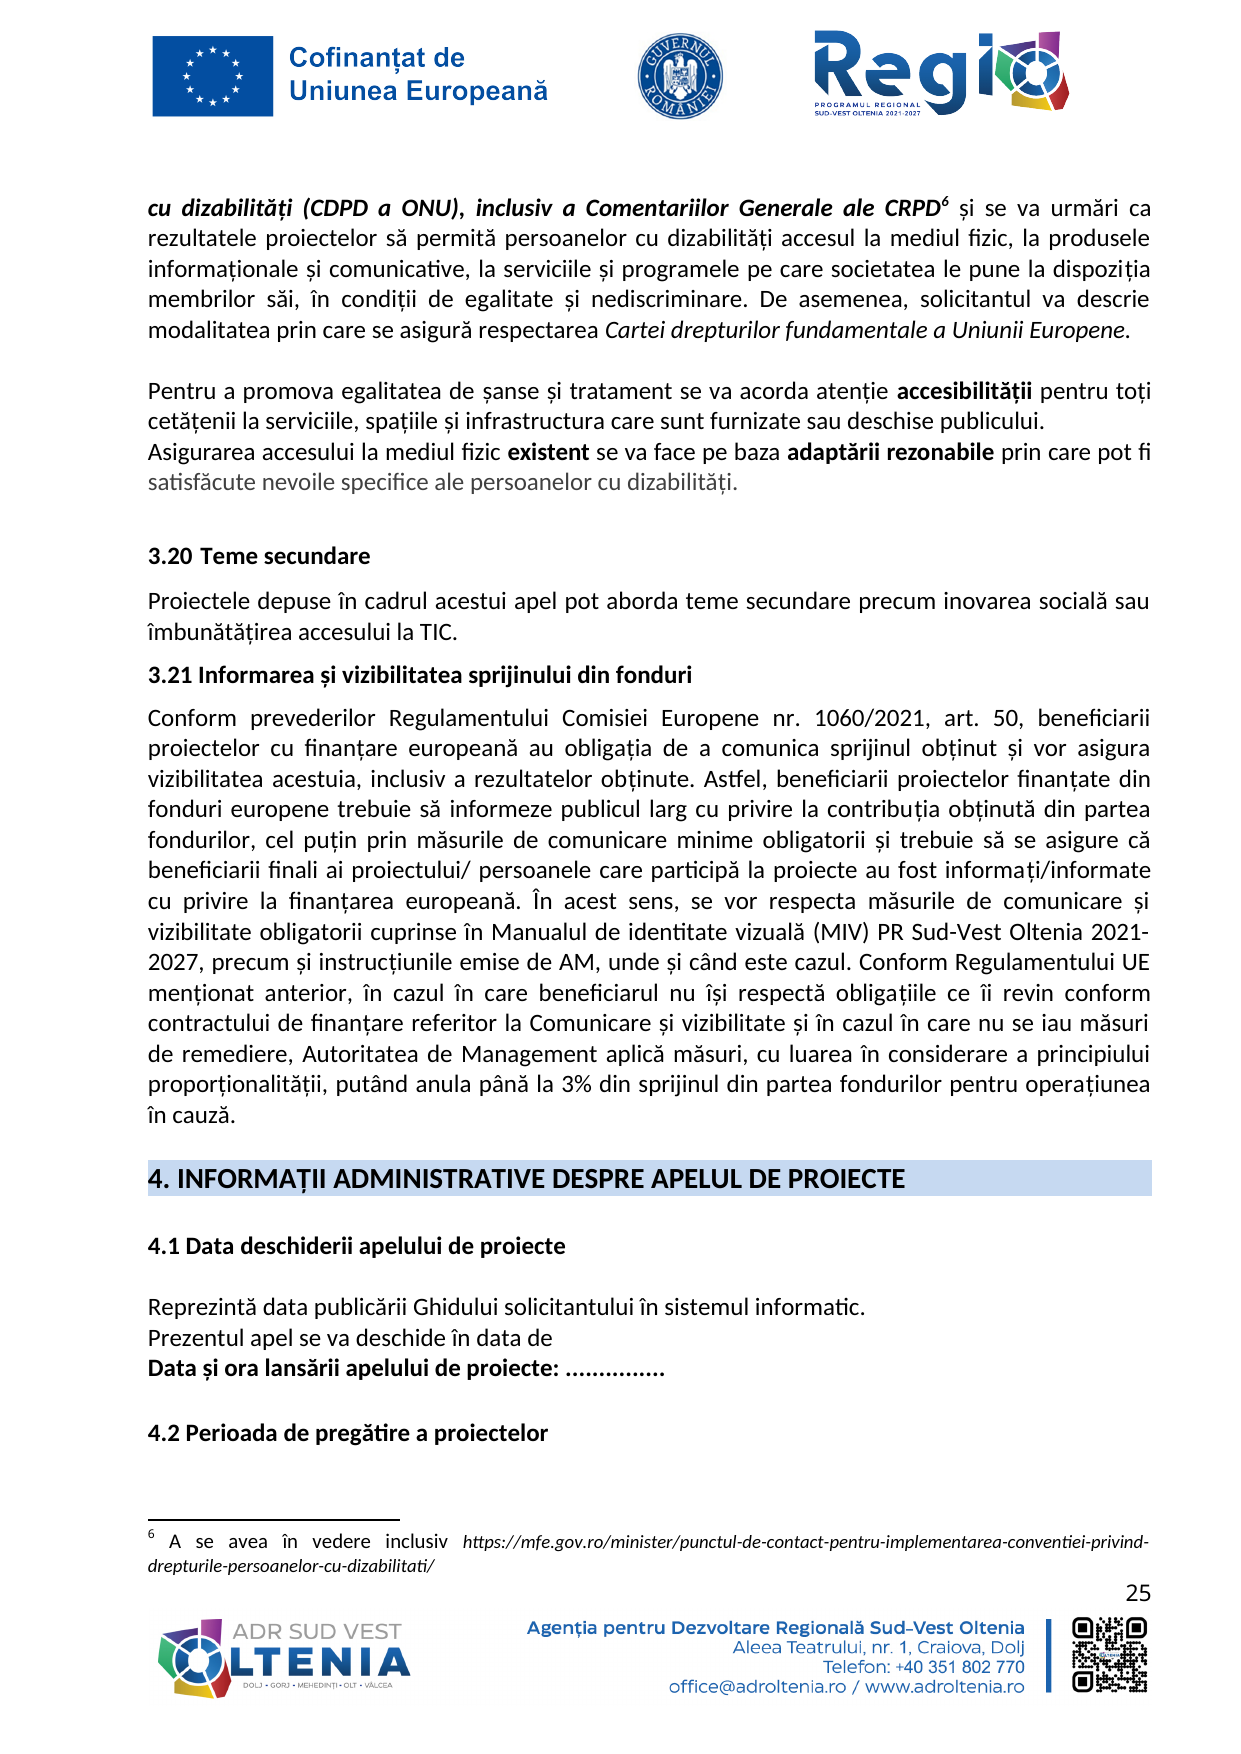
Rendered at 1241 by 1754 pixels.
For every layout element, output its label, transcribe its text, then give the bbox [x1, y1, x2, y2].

text Reprezintă data publicării Ghidului solicitantului în sistemul informatic. [148, 1291, 1152, 1322]
text 4. INFORMAȚII ADMINISTRATIVE DESPRE APELUL DE PROIECTE [148, 1160, 1152, 1196]
subtitle 3.21 Informarea și vizibilitatea sprijinului din fonduri [148, 659, 1152, 689]
text Pentru a promova egalitatea de şanse şi tratament se va acorda atenţie accesibilităţii pentru toţi cetăţenii la serviciile, spaţiile şi infrastructura care sunt furnizate sau deschise publicului. [148, 375, 1152, 436]
text Data și ora lansării apelului de proiecte: ............... [148, 1352, 1152, 1383]
text Asigurarea accesului la mediul fizic existent se va face pe baza adaptării rezonabile prin care pot fi satisfăcute nevoile specifice ale persoanelor cu dizabilități. [148, 436, 1152, 497]
list Teme secundare [148, 540, 1152, 571]
picture [147, 31, 550, 120]
subtitle 4.1 Data deschiderii apelului de proiecte [148, 1230, 1152, 1261]
text Prezentul apel se va deschide în data de [148, 1322, 1152, 1352]
picture [812, 29, 1071, 119]
picture [633, 31, 728, 121]
text Proiectele depuse în cadrul acestui apel pot aborda teme secundare precum inovarea socială sau îmbunătățirea accesului la TIC. [148, 586, 1152, 647]
picture [148, 1608, 1152, 1706]
text 4.2 Perioada de pregătire a proiectelor [148, 1417, 1152, 1448]
text Conform prevederilor Regulamentului Comisiei Europene nr. 1060/2021, art. 50, beneficiarii proiectelor cu finanțare europeană au obligația de a comunica sprijinul obținut și vor asigura vizibilitatea acestuia, inclusiv a rezultatelor obținute. Astfel, beneficiarii proiectelor finanțate din fonduri europene trebuie să informeze publicul larg cu privire la contribuția obținută din partea fondurilor, cel puțin prin măsurile de comunicare minime obligatorii și trebuie să se asigure că beneficiarii finali ai proiectului/ persoanele care participă la proiecte au fost informați/informate cu privire la finanțarea europeană. În acest sens, se vor respecta măsurile de comunicare și vizibilitate obligatorii cuprinse în Manualul de identitate vizuală (MIV) PR Sud-Vest Oltenia 2021-2027, precum și instrucțiunile emise de AM, unde și când este cazul. Conform Regulamentului UE menționat anterior, în cazul în care beneficiarul nu își respectă obligațiile ce îi revin conform contractului de finanțare referitor la Comunicare și vizibilitate și în cazul în care nu se iau măsuri de remediere, Autoritatea de Management aplică măsuri, cu luarea în considerare a principiului proporționalității, putând anula până la 3% din sprijinul din partea fondurilor pentru operațiunea în cauză. [148, 702, 1152, 1129]
